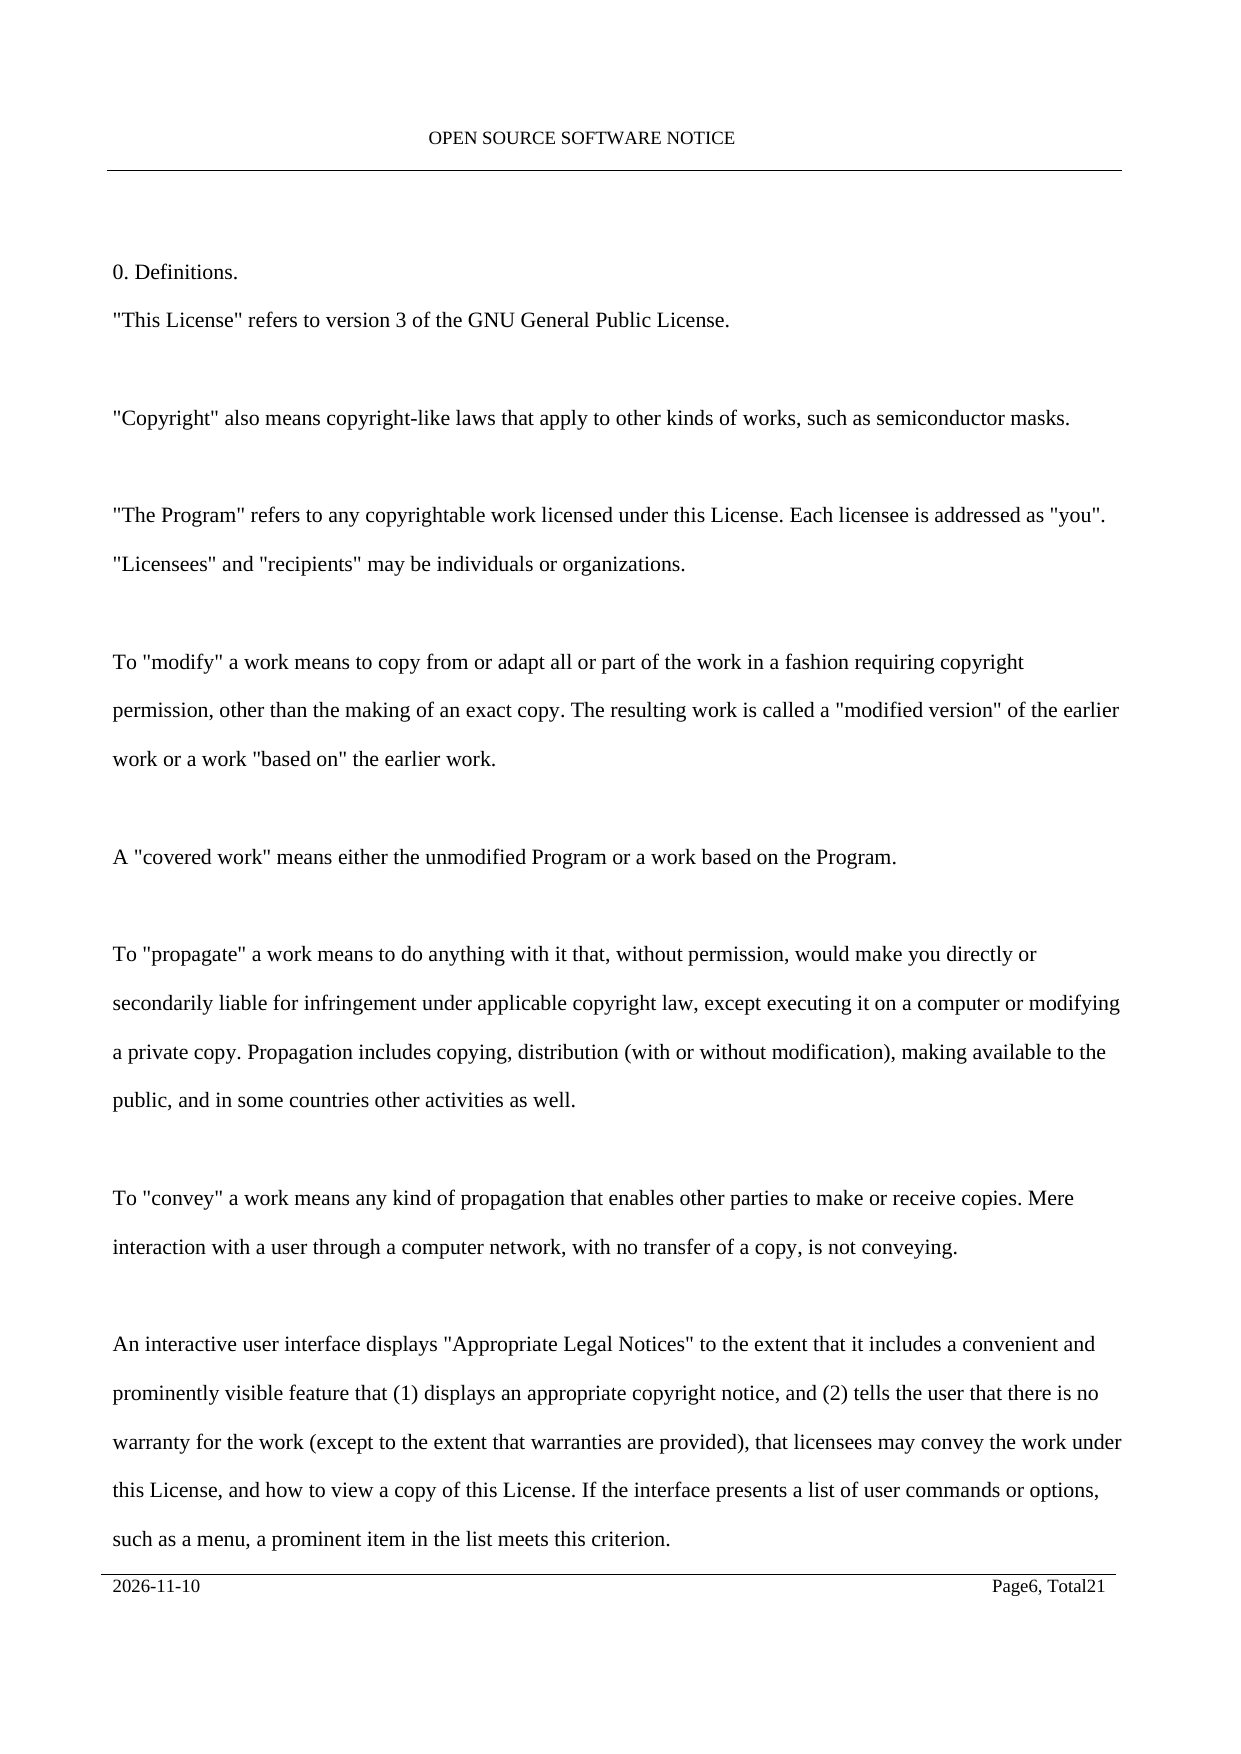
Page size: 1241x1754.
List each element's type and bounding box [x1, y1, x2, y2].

text [112, 206, 1128, 1555]
